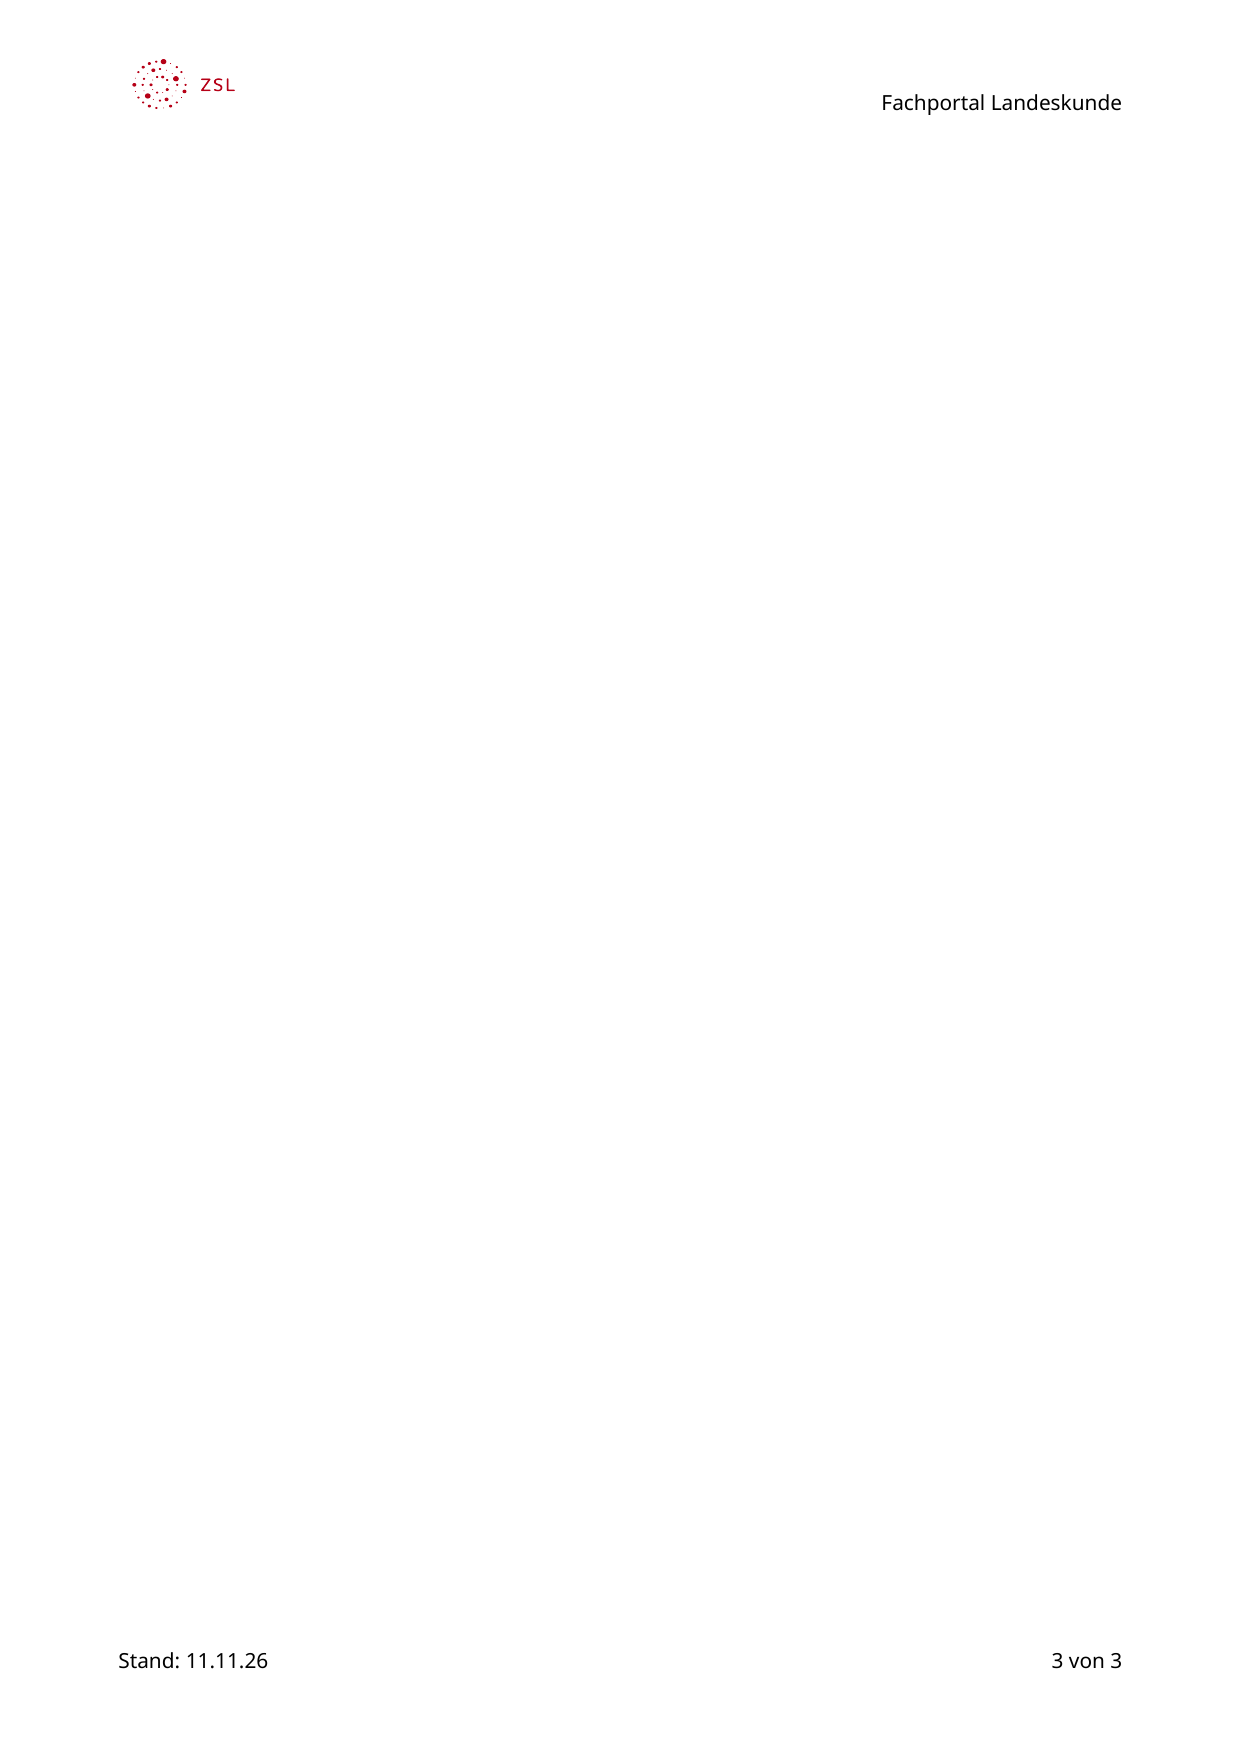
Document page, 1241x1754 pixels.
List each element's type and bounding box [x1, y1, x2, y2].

picture [118, 46, 248, 122]
